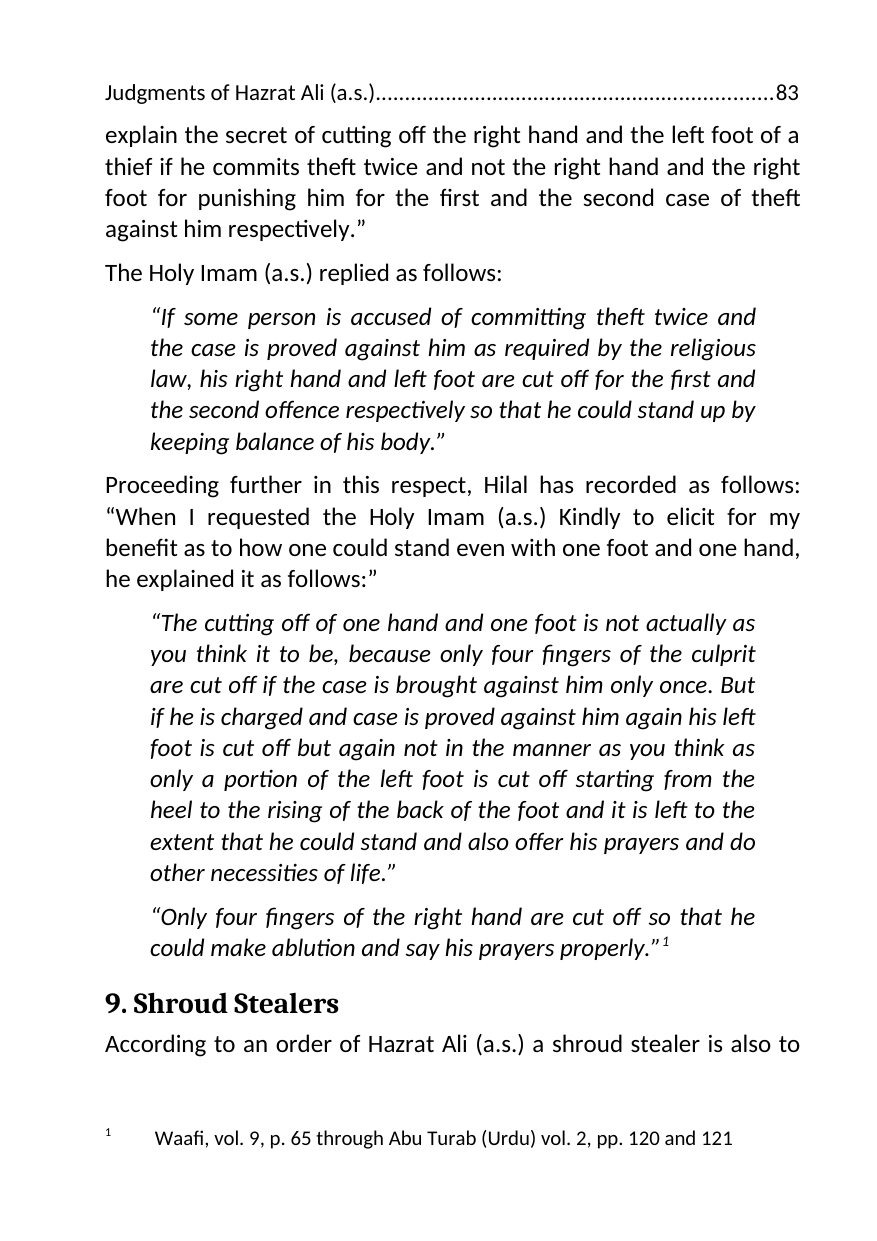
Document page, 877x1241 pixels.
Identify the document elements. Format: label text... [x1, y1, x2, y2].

text Proceeding further in this respect, Hilal has recorded as follows: “When I requested the Holy Imam (a.s.) Kindly to elicit for my benefit as to how one could stand even with one foot and one hand, he explained it as follows:” [105, 469, 802, 594]
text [105, 1027, 802, 1058]
text “The cutting off of one hand and one foot is not actually as you think it to be, because only four fingers of the culprit are cut off if the case is brought against him only once. But if he is charged and case is proved against him again his left foot is cut off but again not in the manner as you think as only a portion of the left foot is cut off starting from the heel to the rising of the back of the foot and it is left to the extent that he could stand and also offer his prayers and do other necessities of life.” [150, 606, 757, 887]
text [105, 119, 802, 244]
subtitle 9. Shroud Stealers [105, 987, 802, 1021]
text “Only four fingers of the right hand are cut off so that he could make ablution and say his prayers properly.” [150, 900, 757, 962]
text “If some person is accused of committing theft twice and the case is proved against him as required by the religious law, his right hand and left foot are cut off for the first and the second offence respectively so that he could stand up by keeping balance of his body.” [150, 300, 757, 456]
text The Holy Imam (a.s.) replied as follows: [105, 256, 802, 287]
